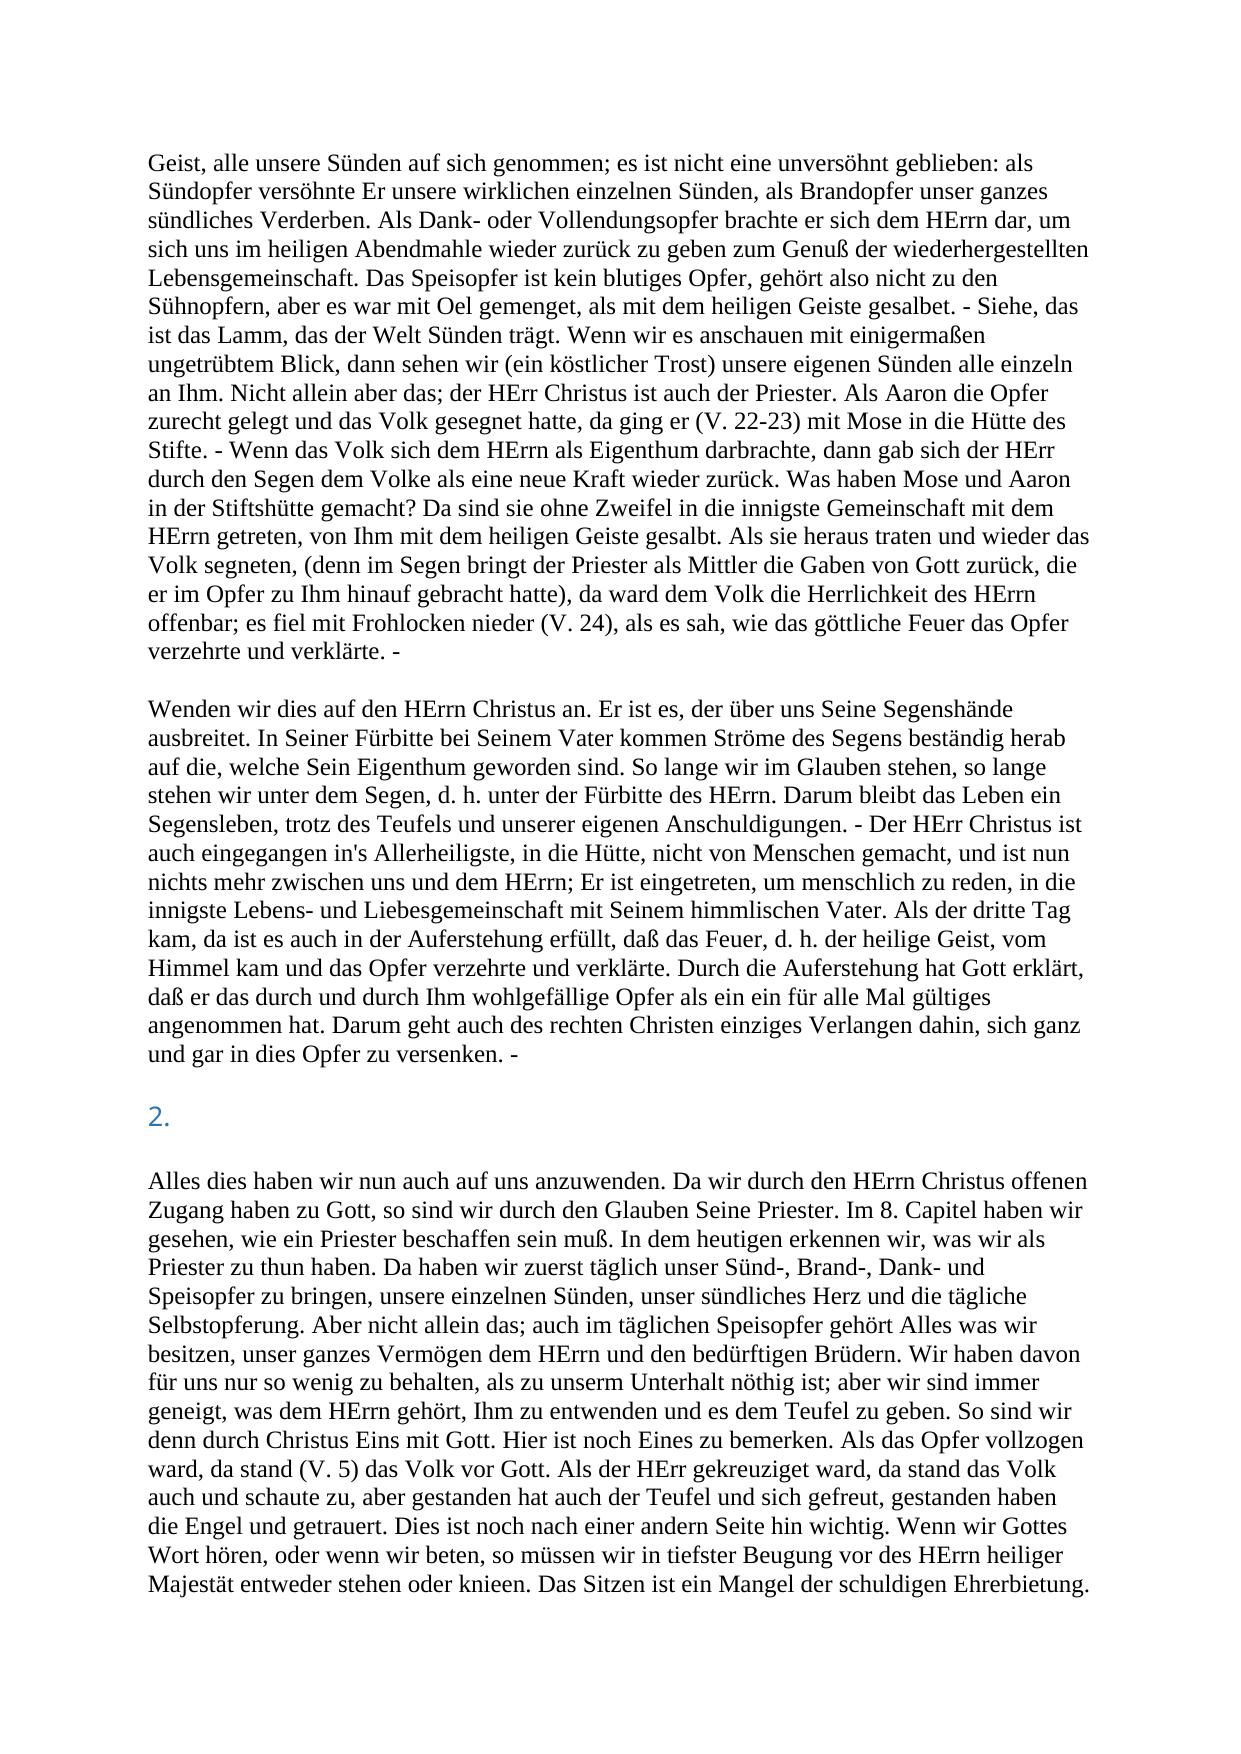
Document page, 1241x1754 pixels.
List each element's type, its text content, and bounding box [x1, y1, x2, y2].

text Alles dies haben wir nun auch auf uns anzuwenden. Da wir durch den HErrn Christus offenen Zugang haben zu Gott, so sind wir durch den Glauben Seine Priester. Im 8. Capitel haben wir gesehen, wie ein Priester beschaffen sein muß. In dem heutigen erkennen wir, was wir als Priester zu thun haben. Da haben wir zuerst täglich unser Sünd-, Brand-, Dank- und Speisopfer zu bringen, unsere einzelnen Sünden, unser sündliches Herz und die tägliche Selbstopferung. Aber nicht allein das; auch im täglichen Speisopfer gehört Alles was wir besitzen, unser ganzes Vermögen dem HErrn und den bedürftigen Brüdern. Wir haben davon für uns nur so wenig zu behalten, als zu unserm Unterhalt nöthig ist; aber wir sind immer geneigt, was dem HErrn gehört, Ihm zu entwenden und es dem Teufel zu geben. So sind wir denn durch Christus Eins mit Gott. Hier ist noch Eines zu bemerken. Als das Opfer vollzogen ward, da stand (V. 5) das Volk vor Gott. Als der HErr gekreuziget ward, da stand das Volk auch und schaute zu, aber gestanden hat auch der Teufel und sich gefreut, gestanden haben die Engel und getrauert. Dies ist noch nach einer andern Seite hin wichtig. Wenn wir Gottes Wort hören, oder wenn wir beten, so müssen wir in tiefster Beugung vor des HErrn heiliger Majestät entweder stehen oder knieen. Das Sitzen ist ein Mangel der schuldigen Ehrerbietung. [148, 1166, 1093, 1597]
subtitle 2. [148, 1097, 1093, 1134]
text Wenden wir dies auf den HErrn Christus an. Er ist es, der über uns Seine Segenshände ausbreitet. In Seiner Fürbitte bei Seinem Vater kommen Ströme des Segens beständig herab auf die, welche Sein Eigenthum geworden sind. So lange wir im Glauben stehen, so lange stehen wir unter dem Segen, d. h. unter der Fürbitte des HErrn. Darum bleibt das Leben ein Segensleben, trotz des Teufels und unserer eigenen Anschuldigungen. - Der HErr Christus ist auch eingegangen in's Allerheiligste, in die Hütte, nicht von Menschen gemacht, und ist nun nichts mehr zwischen uns und dem HErrn; Er ist eingetreten, um menschlich zu reden, in die innigste Lebens- und Liebesgemeinschaft mit Seinem himmlischen Vater. Als der dritte Tag kam, da ist es auch in der Auferstehung erfüllt, daß das Feuer, d. h. der heilige Geist, vom Himmel kam und das Opfer verzehrte und verklärte. Durch die Auferstehung hat Gott erklärt, daß er das durch und durch Ihm wohlgefällige Opfer als ein ein für alle Mal gültiges angenommen hat. Darum geht auch des rechten Christen einziges Verlangen dahin, sich ganz und gar in dies Opfer zu versenken. - [148, 694, 1093, 1068]
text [148, 148, 1093, 665]
